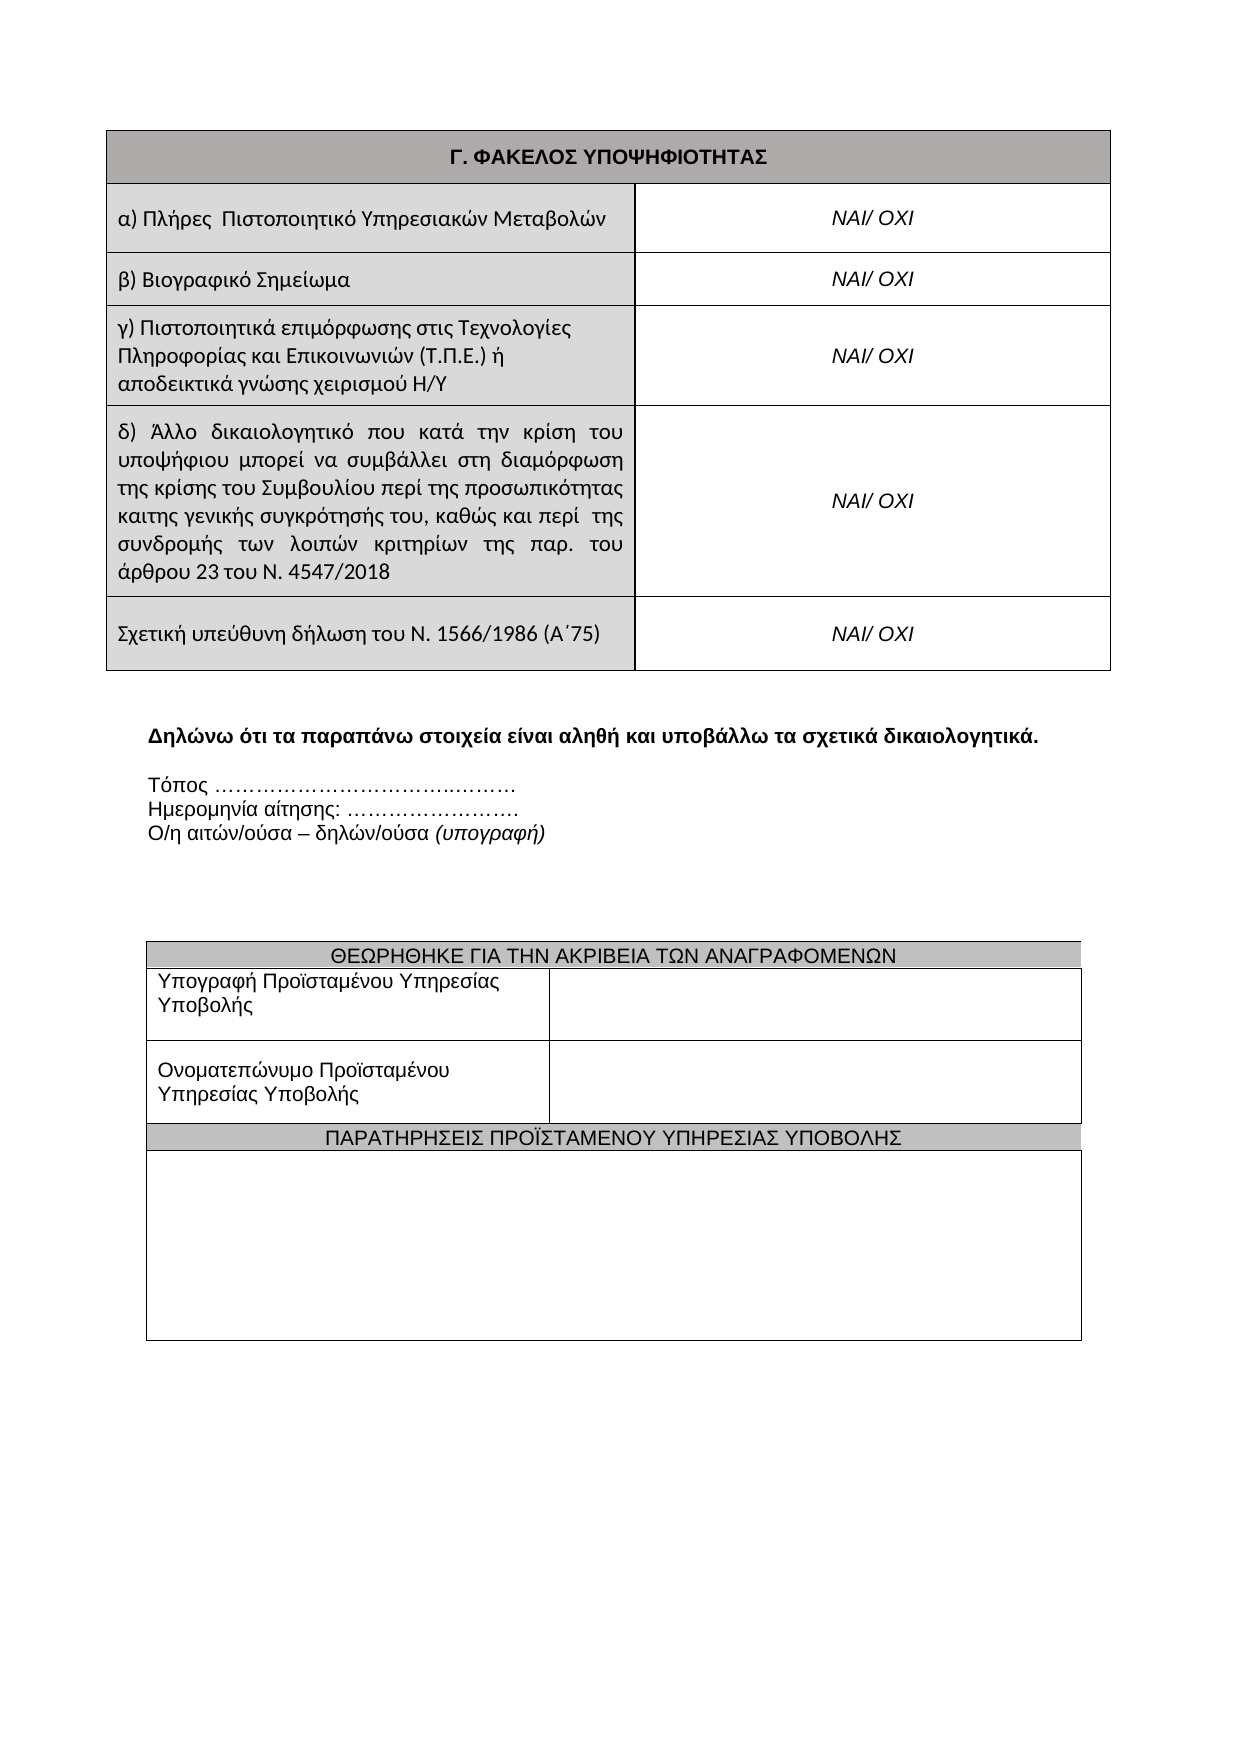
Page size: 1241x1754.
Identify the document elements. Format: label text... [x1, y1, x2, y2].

text Ημερομηνία αίτησης: ……………………. [148, 796, 1092, 820]
table_cell ΝΑΙ/ ΟΧΙ [636, 306, 1110, 405]
text Τόπος ……………………………..……… [148, 772, 1092, 796]
table_cell ΝΑΙ/ ΟΧΙ [636, 597, 1110, 670]
table_cell ΝΑΙ/ ΟΧΙ [636, 406, 1110, 596]
table_cell γ) Πιστοποιητικά επιμόρφωσης στις Τεχνολογίες Πληροφορίας και Επικοινωνιών (Τ.Π.Ε.) ή αποδεικτικά γνώσης χειρισμού Η/Υ [107, 306, 634, 405]
table_cell [550, 1041, 1081, 1123]
table_cell β) Βιογραφικό Σημείωμα [107, 253, 634, 305]
table_cell Ονοματεπώνυμο Προϊσταμένου Υπηρεσίας Υποβολής [147, 1041, 549, 1123]
table_cell ΠΑΡΑΤΗΡΗΣΕΙΣ ΠΡΟΪΣΤΑΜΕΝΟΥ ΥΠΗΡΕΣΙΑΣ ΥΠΟΒΟΛΗΣ [147, 1124, 1081, 1150]
table_cell Σχετική υπεύθυνη δήλωση του Ν. 1566/1986 (Α΄75) [107, 597, 634, 670]
table_cell α) Πλήρες Πιστοποιητικό Υπηρεσιακών Μεταβολών [107, 184, 634, 252]
text Δηλώνω ότι τα παραπάνω στοιχεία είναι αληθή και υποβάλλω τα σχετικά δικαιολογητικά. [148, 724, 1092, 748]
table_cell δ) Άλλο δικαιολογητικό που κατά την κρίση του υποψήφιου μπορεί να συμβάλλει στη διαμόρφωση της κρίσης του Συμβουλίου περί της προσωπικότητας καιτης γενικής συγκρότησής του, καθώς και περί της συνδρομής των λοιπών κριτηρίων της παρ. του άρθρου 23 του Ν. 4547/2018 [107, 406, 634, 596]
text Ο/η αιτών/ούσα – δηλών/ούσα (υπογραφή) [148, 820, 1092, 844]
table_cell ΝΑΙ/ ΟΧΙ [636, 184, 1110, 252]
table_header Γ. ΦΑΚΕΛΟΣ ΥΠΟΨΗΦΙΟΤΗΤΑΣ [107, 131, 1110, 183]
table_cell ΝΑΙ/ ΟΧΙ [636, 253, 1110, 305]
table_header ΘΕΩΡΗΘΗΚΕ ΓΙΑ ΤΗΝ ΑΚΡΙΒΕΙΑ ΤΩΝ ΑΝΑΓΡΑΦΟΜΕΝΩΝ [147, 942, 1081, 967]
table_cell [147, 1151, 1081, 1340]
table_cell Υπογραφή Προϊσταμένου Υπηρεσίας Υποβολής [147, 969, 549, 1040]
table_cell [550, 969, 1081, 1040]
